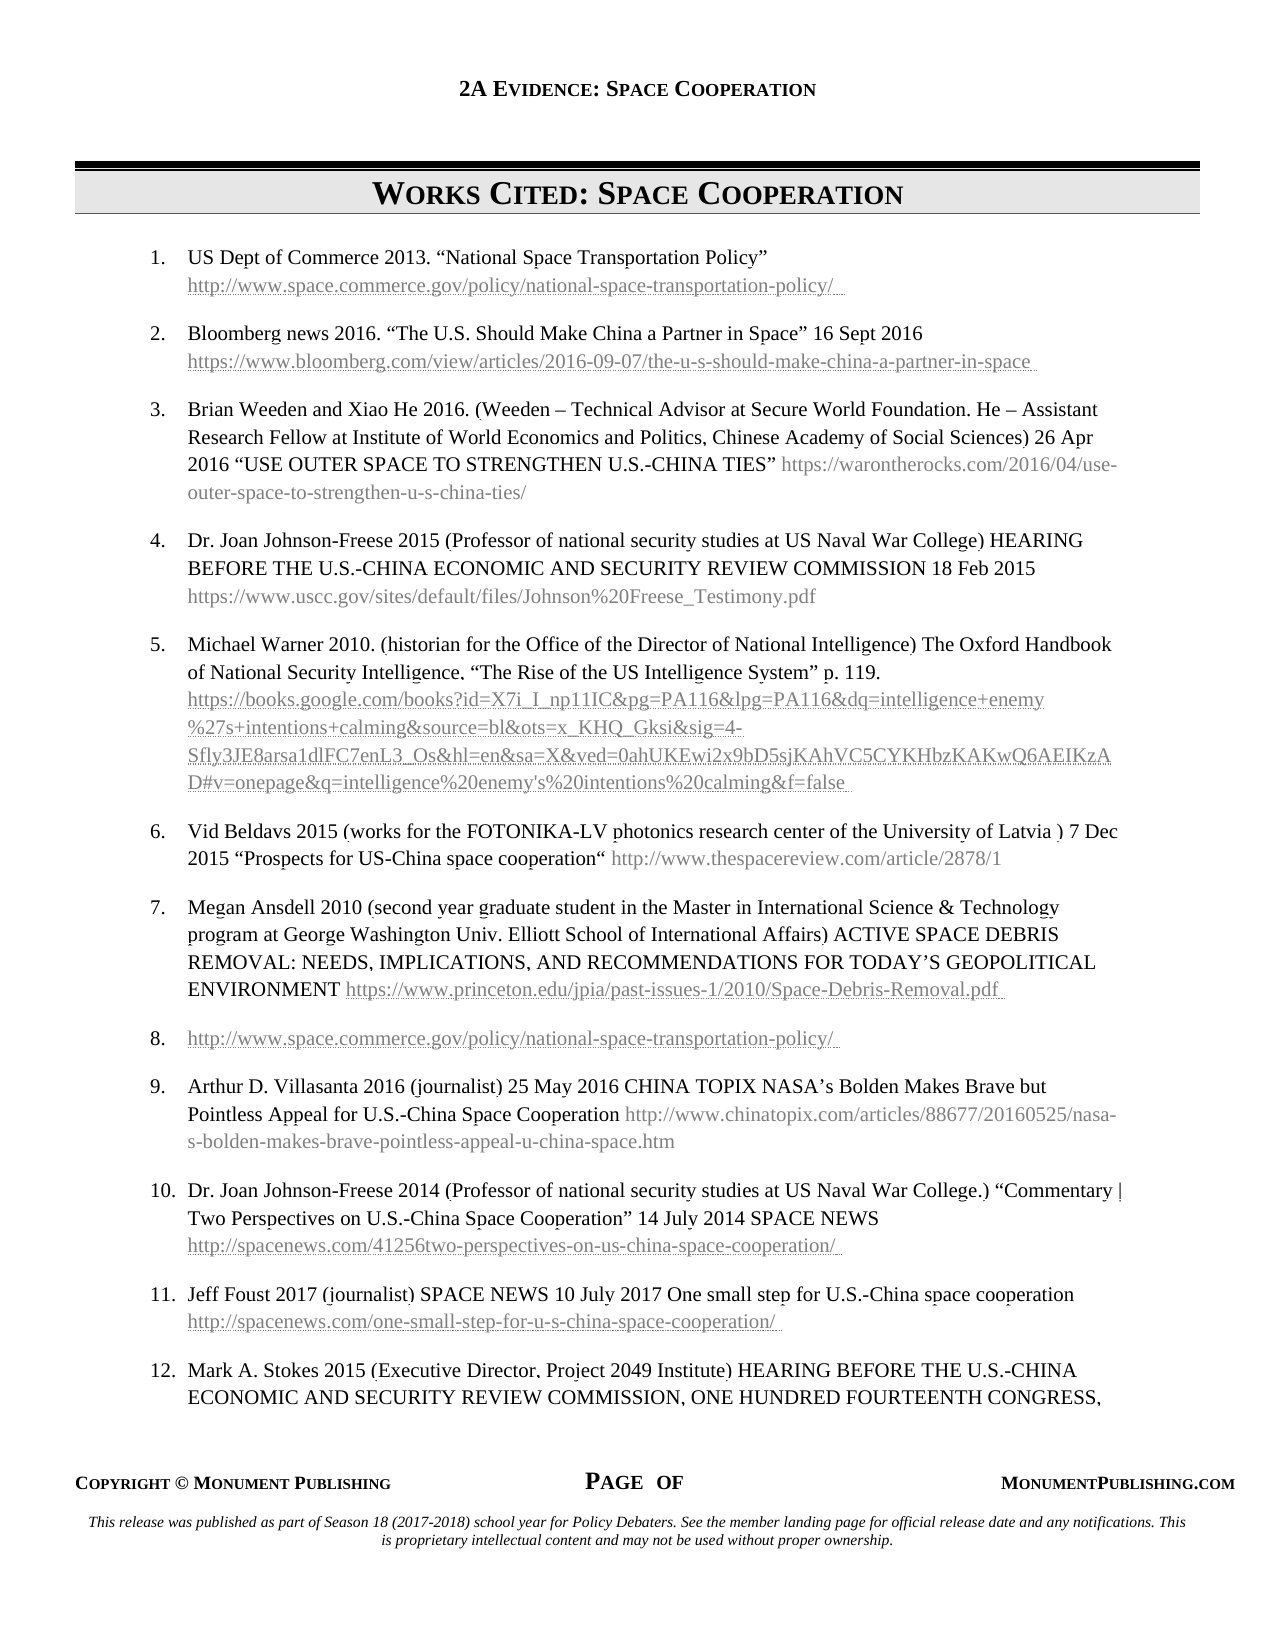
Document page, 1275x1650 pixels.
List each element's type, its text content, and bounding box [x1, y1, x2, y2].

text Vid Beldavs 2015 (works for the FOTONIKA-LV photonics research center of the University of Latvia ) 7 Dec 2015 “Prospects for US-China space cooperation“ http://www.thespacereview.com/article/2878/1 [150, 818, 1125, 870]
text Michael Warner 2010. (historian for the Office of the Director of National Intelligence) The Oxford Handbook of National Security Intelligence, “The Rise of the US Intelligence System” p. 119. https://books.google.com/books?id=X7i_I_np11IC&pg=PA116&lpg=PA116&dq=intelligence+enemy%27s+intentions+calming&source=bl&ots=x_KHQ_Gksi&sig=4-Sfly3JE8arsa1dlFC7enL3_Os&hl=en&sa=X&ved=0ahUKEwi2x9bD5sjKAhVC5CYKHbzKAKwQ6AEIKzAD#v=onepage&q=intelligence%20enemy's%20intentions%20calming&f=false [150, 632, 1125, 794]
text Brian Weeden and Xiao He 2016. (Weeden – Technical Advisor at Secure World Foundation. He – Assistant Research Fellow at Institute of World Economics and Politics, Chinese Academy of Social Sciences) 26 Apr 2016 “USE OUTER SPACE TO STRENGTHEN U.S.-CHINA TIES” https://warontherocks.com/2016/04/use-outer-space-to-strengthen-u-s-china-ties/ [150, 397, 1125, 504]
text Megan Ansdell 2010 (second year graduate student in the Master in International Science & Technology program at George Washington Univ. Elliott School of International Affairs) ACTIVE SPACE DEBRIS REMOVAL: NEEDS, IMPLICATIONS, AND RECOMMENDATIONS FOR TODAY’S GEOPOLITICAL ENVIRONMENT https://www.princeton.edu/jpia/past-issues-1/2010/Space-Debris-Removal.pdf [150, 894, 1125, 1001]
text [150, 1358, 1125, 1409]
title Works Cited: Space Cooperation [75, 171, 1200, 213]
text Arthur D. Villasanta 2016 (journalist) 25 May 2016 CHINA TOPIX NASA’s Bolden Makes Brave but Pointless Appeal for U.S.-China Space Cooperation http://www.chinatopix.com/articles/88677/20160525/nasa-s-bolden-makes-brave-pointless-appeal-u-china-space.htm [150, 1074, 1125, 1153]
text Bloomberg news 2016. “The U.S. Should Make China a Partner in Space” 16 Sept 2016 https://www.bloomberg.com/view/articles/2016-09-07/the-u-s-should-make-china-a-partner-in-space [150, 321, 1125, 373]
text Jeff Foust 2017 (journalist) SPACE NEWS 10 July 2017 One small step for U.S.-China space cooperation http://spacenews.com/one-small-step-for-u-s-china-space-cooperation/ [150, 1282, 1125, 1333]
text Dr. Joan Johnson-Freese 2014 (Professor of national security studies at US Naval War College.) “Commentary | Two Perspectives on U.S.-China Space Cooperation” 14 July 2014 SPACE NEWS http://spacenews.com/41256two-perspectives-on-us-china-space-cooperation/ [150, 1178, 1125, 1257]
text http://www.space.commerce.gov/policy/national-space-transportation-policy/ [150, 1026, 1125, 1050]
text Dr. Joan Johnson-Freese 2015 (Professor of national security studies at US Naval War College) HEARING BEFORE THE U.S.-CHINA ECONOMIC AND SECURITY REVIEW COMMISSION 18 Feb 2015 https://www.uscc.gov/sites/default/files/Johnson%20Freese_Testimony.pdf [150, 528, 1125, 608]
text US Dept of Commerce 2013. “National Space Transportation Policy” http://www.space.commerce.gov/policy/national-space-transportation-policy/ [150, 245, 1125, 297]
